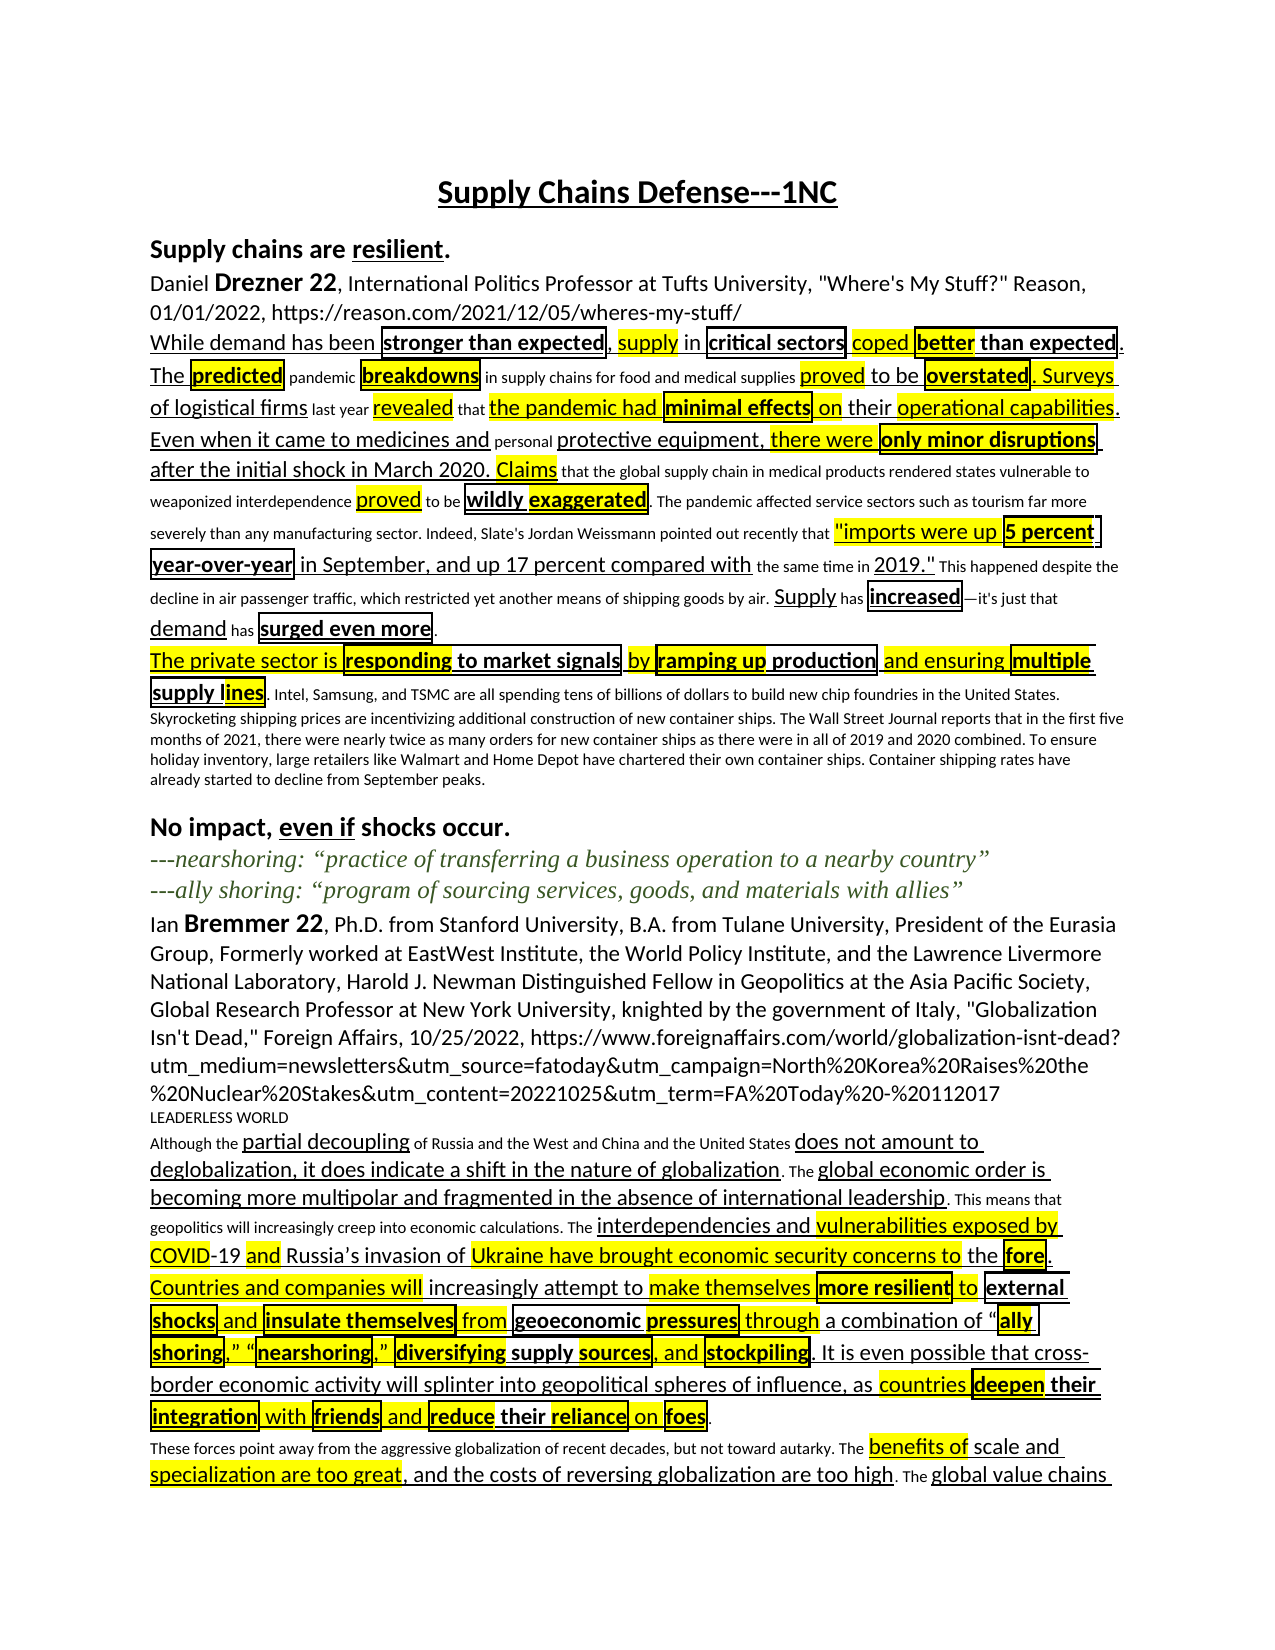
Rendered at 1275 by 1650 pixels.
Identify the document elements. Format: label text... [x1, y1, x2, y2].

subtitle Supply chains are resilient. [150, 232, 1125, 265]
text ---ally shoring: “program of sourcing services, goods, and materials with allies” [150, 875, 1125, 903]
subtitle Supply Chains Defense---1NC [150, 171, 1125, 212]
text Although the partial decoupling of Russia and the West and China and the United States does not amount to deglobalization, it does indicate a shift in the nature of globalization. The global economic order is becoming more multipolar and fragmented in the absence of international leadership. This means that geopolitics will increasingly creep into economic calculations. The interdependencies and vulnerabilities exposed by COVID-19 and Russia’s invasion of Ukraine have brought economic security concerns to the fore. Countries and companies will increasingly attempt to make themselves more resilient to external shocks and insulate themselves from geoeconomic pressures through a combination of “ally shoring,” “nearshoring,” diversifying supply sources, and stockpiling. It is even possible that cross-border economic activity will splinter into geopolitical spheres of influence, as countries deepen their integration with friends and reduce their reliance on foes. [150, 1127, 1125, 1432]
text Daniel Drezner 22, International Politics Professor at Tufts University, "Where's My Stuff?" Reason, 01/01/2022, https://reason.com/2021/12/05/wheres-my-stuff/ [150, 265, 1125, 326]
text LEADERLESS WORLD [150, 1107, 1125, 1127]
text While demand has been stronger than expected, supply in critical sectors coped better than expected. The predicted pandemic breakdowns in supply chains for food and medical supplies proved to be overstated. Surveys of logistical firms last year revealed that the pandemic had minimal effects on their operational capabilities. Even when it came to medicines and personal protective equipment, there were only minor disruptions after the initial shock in March 2020. Claims that the global supply chain in medical products rendered states vulnerable to weaponized interdependence proved to be wildly exaggerated. The pandemic affected service sectors such as tourism far more severely than any manufacturing sector. Indeed, Slate's Jordan Weissmann pointed out recently that "imports were up 5 percent year-over-year in September, and up 17 percent compared with the same time in 2019." This happened despite the decline in air passenger traffic, which restricted yet another means of shipping goods by air. Supply has increased—it's just that demand has surged even more. [150, 326, 1125, 644]
text ---nearshoring: “practice of transferring a business operation to a nearby country” [150, 844, 1125, 872]
text The private sector is responding to market signals by ramping up production and ensuring multiple supply lines. Intel, Samsung, and TSMC are all spending tens of billions of dollars to build new chip foundries in the United States. Skyrocketing shipping prices are incentivizing additional construction of new container ships. The Wall Street Journal reports that in the first five months of 2021, there were nearly twice as many orders for new container ships as there were in all of 2019 and 2020 combined. To ensure holiday inventory, large retailers like Walmart and Home Depot have chartered their own container ships. Container shipping rates have already started to decline from September peaks. [150, 644, 1125, 790]
subtitle No impact, even if shocks occur. [150, 811, 1125, 844]
text Ian Bremmer 22, Ph.D. from Stanford University, B.A. from Tulane University, President of the Eurasia Group, Formerly worked at EastWest Institute, the World Policy Institute, and the Lawrence Livermore National Laboratory, Harold J. Newman Distinguished Fellow in Geopolitics at the Asia Pacific Society, Global Research Professor at New York University, knighted by the government of Italy, "Globalization Isn't Dead," Foreign Affairs, 10/25/2022, https://www.foreignaffairs.com/world/globalization-isnt-dead?utm_medium=newsletters&utm_source=fatoday&utm_campaign=North%20Korea%20Raises%20the%20Nuclear%20Stakes&utm_content=20221025&utm_term=FA%20Today%20-%20112017 [150, 906, 1125, 1107]
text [150, 1432, 1125, 1488]
